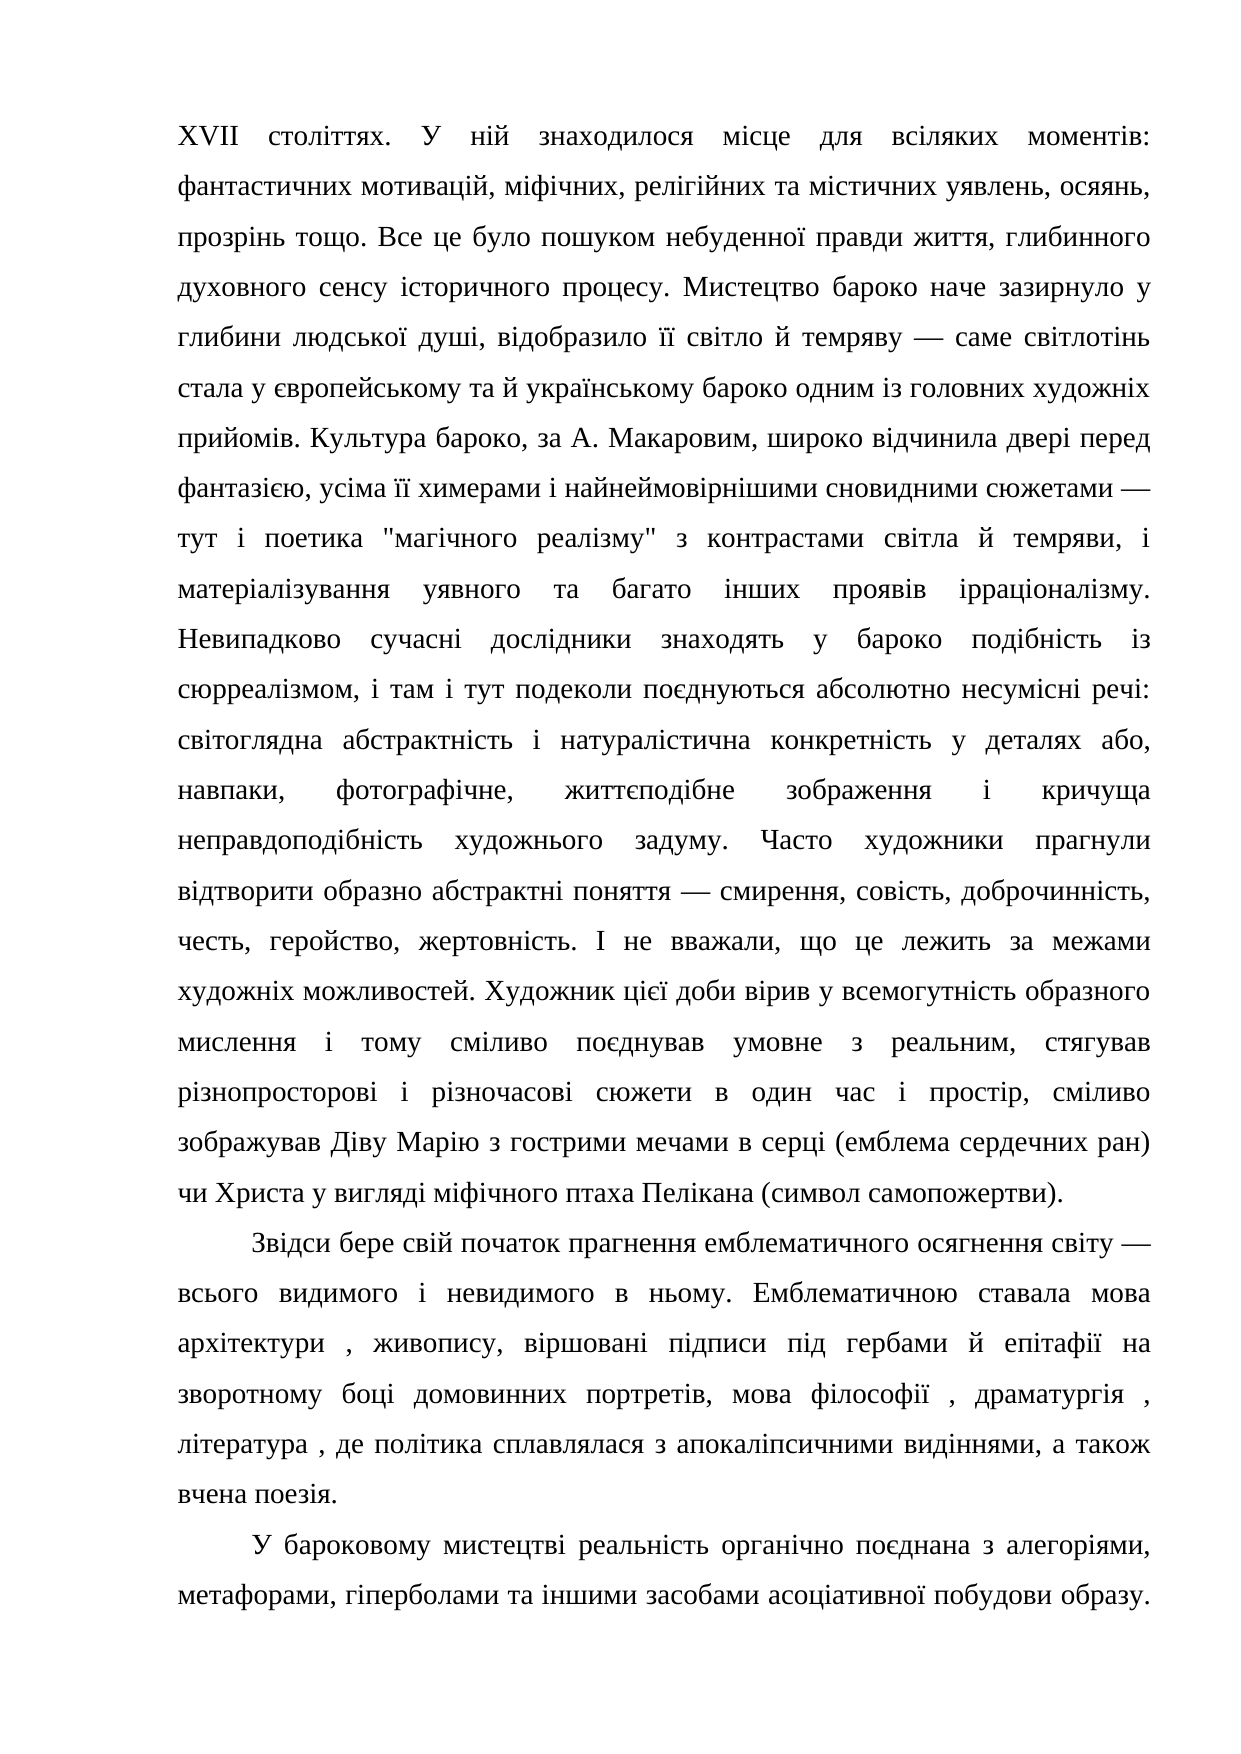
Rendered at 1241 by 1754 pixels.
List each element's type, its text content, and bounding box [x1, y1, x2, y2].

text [177, 118, 1152, 1208]
text Звідси бере свій початок прагнення емблематичного осягнення світу — всього видимого і невидимого в ньому. Емблематичною ставала мова архітектури , живопису, віршовані підписи під гербами й епітафії на зворотному боці домовинних портретів, мова філософії , драматургія , література , де політика сплавлялася з апокаліпсичними видіннями, а також вчена поезія. [177, 1225, 1152, 1510]
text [177, 1527, 1152, 1611]
